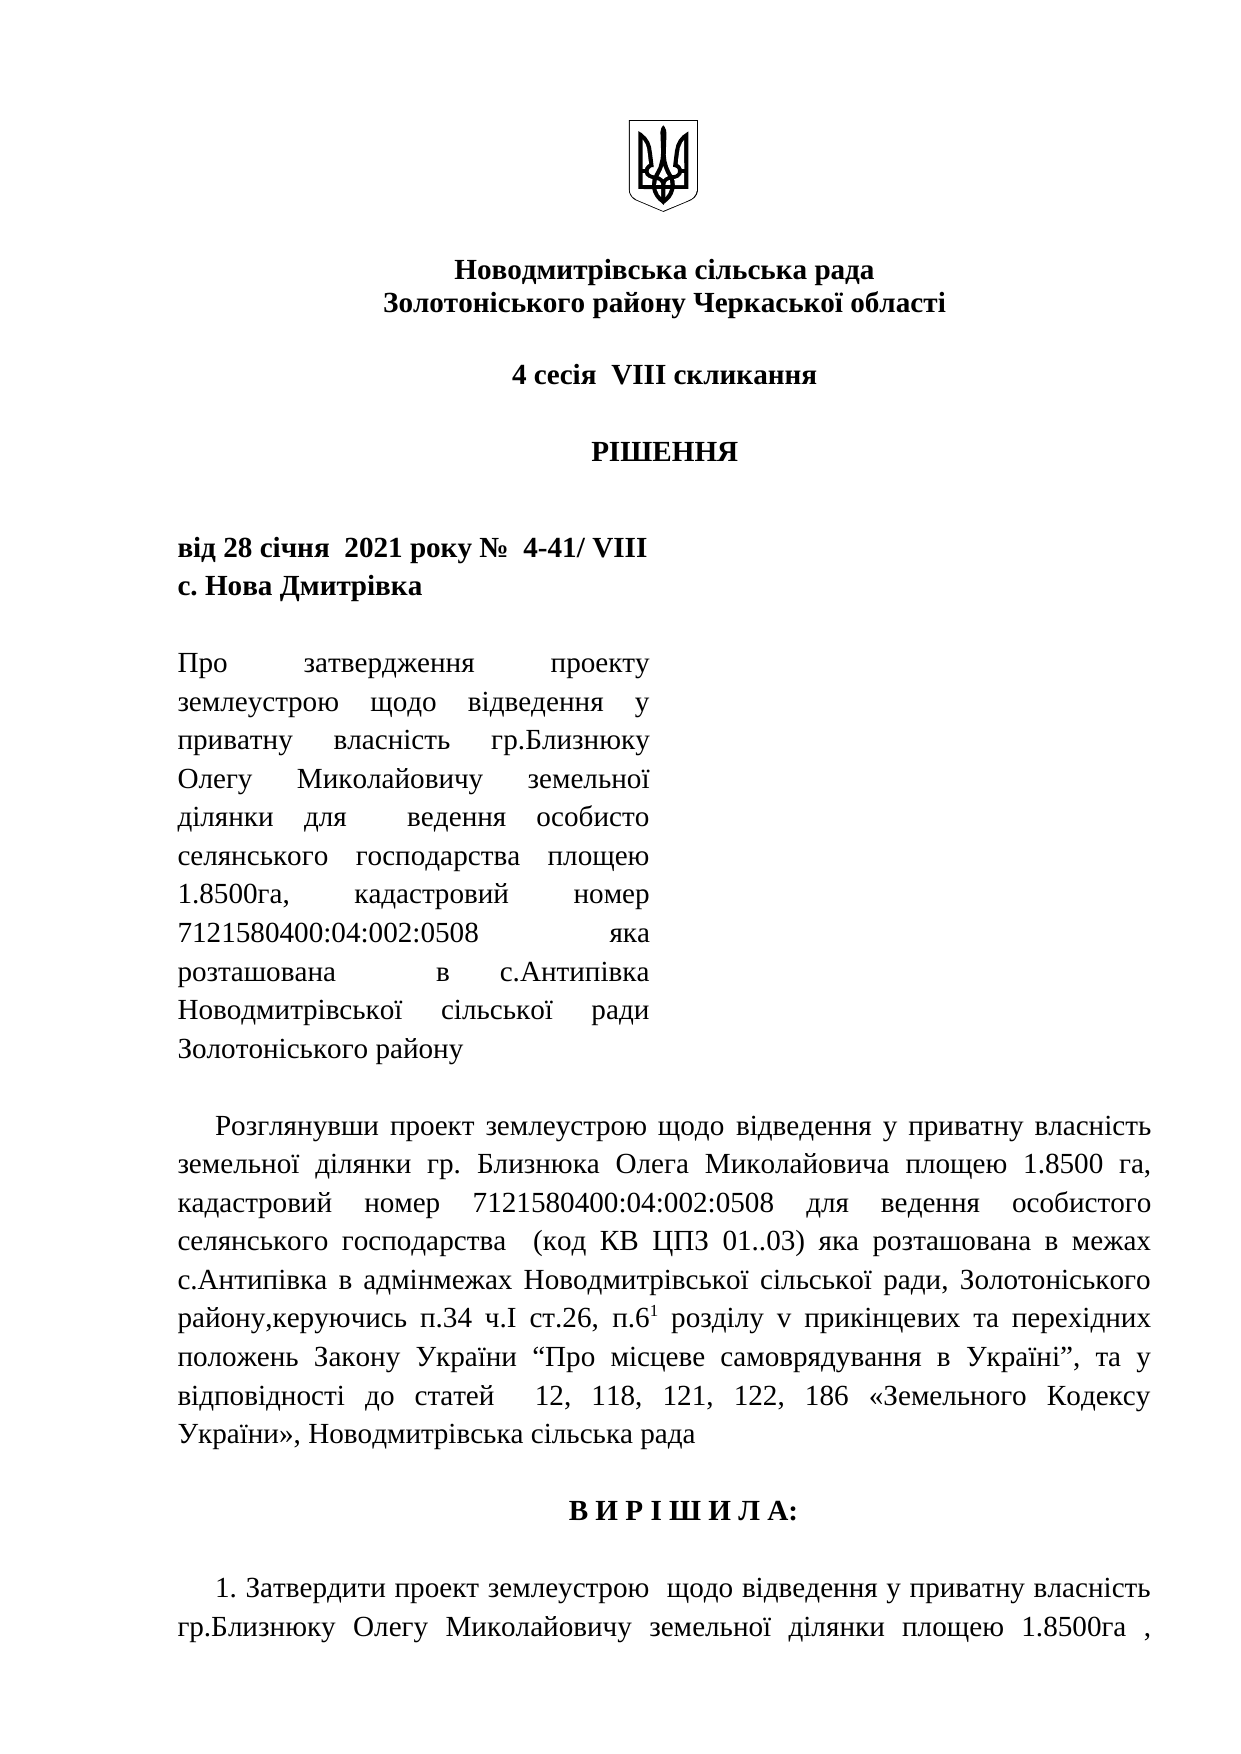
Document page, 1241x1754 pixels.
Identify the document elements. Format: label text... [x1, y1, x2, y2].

text В И Р І Ш И Л А: [177, 1493, 1152, 1527]
text с. Нова Дмитрівка [177, 568, 1152, 602]
text від 28 січня 2021 року № 4-41/ VІІІ [177, 530, 1152, 563]
subtitle Золотоніського району Черкаської області [177, 285, 1152, 319]
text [177, 1570, 1152, 1642]
text Про затвердження проекту землеустрою щодо відведення у приватну власність гр.Близнюку Олегу Миколайовичу земельної ділянки для ведення особисто селянського господарства площею 1.8500га, кадастровий номер 7121580400:04:002:0508 яка розташована в с.Антипівка Новодмитрівської сільської ради Золотоніського району [177, 645, 650, 1064]
text Розглянувши проект землеустрою щодо відведення у приватну власність земельної ділянки гр. Близнюка Олега Миколайовича площею 1.8500 га, кадастровий номер 7121580400:04:002:0508 для ведення особистого селянського господарства (код КВ ЦПЗ 01..03) яка розташована в межах с.Антипівка в адмінмежах Новодмитрівської сільської ради, Золотоніського району,керуючись п.34 ч.І ст.26, п.61 розділу v прикінцевих та перехідних положень Закону України “Про місцеве самоврядування в Україні”, та у відповідності до статей 12, 118, 121, 122, 186 «Земельного Кодексу України», Новодмитрівська сільська рада [177, 1108, 1152, 1450]
text 4 сесія VІІI скликання [177, 357, 1152, 391]
subtitle РІШЕННЯ [177, 434, 1152, 468]
subtitle Новодмитрівська сільська рада [177, 252, 1152, 285]
